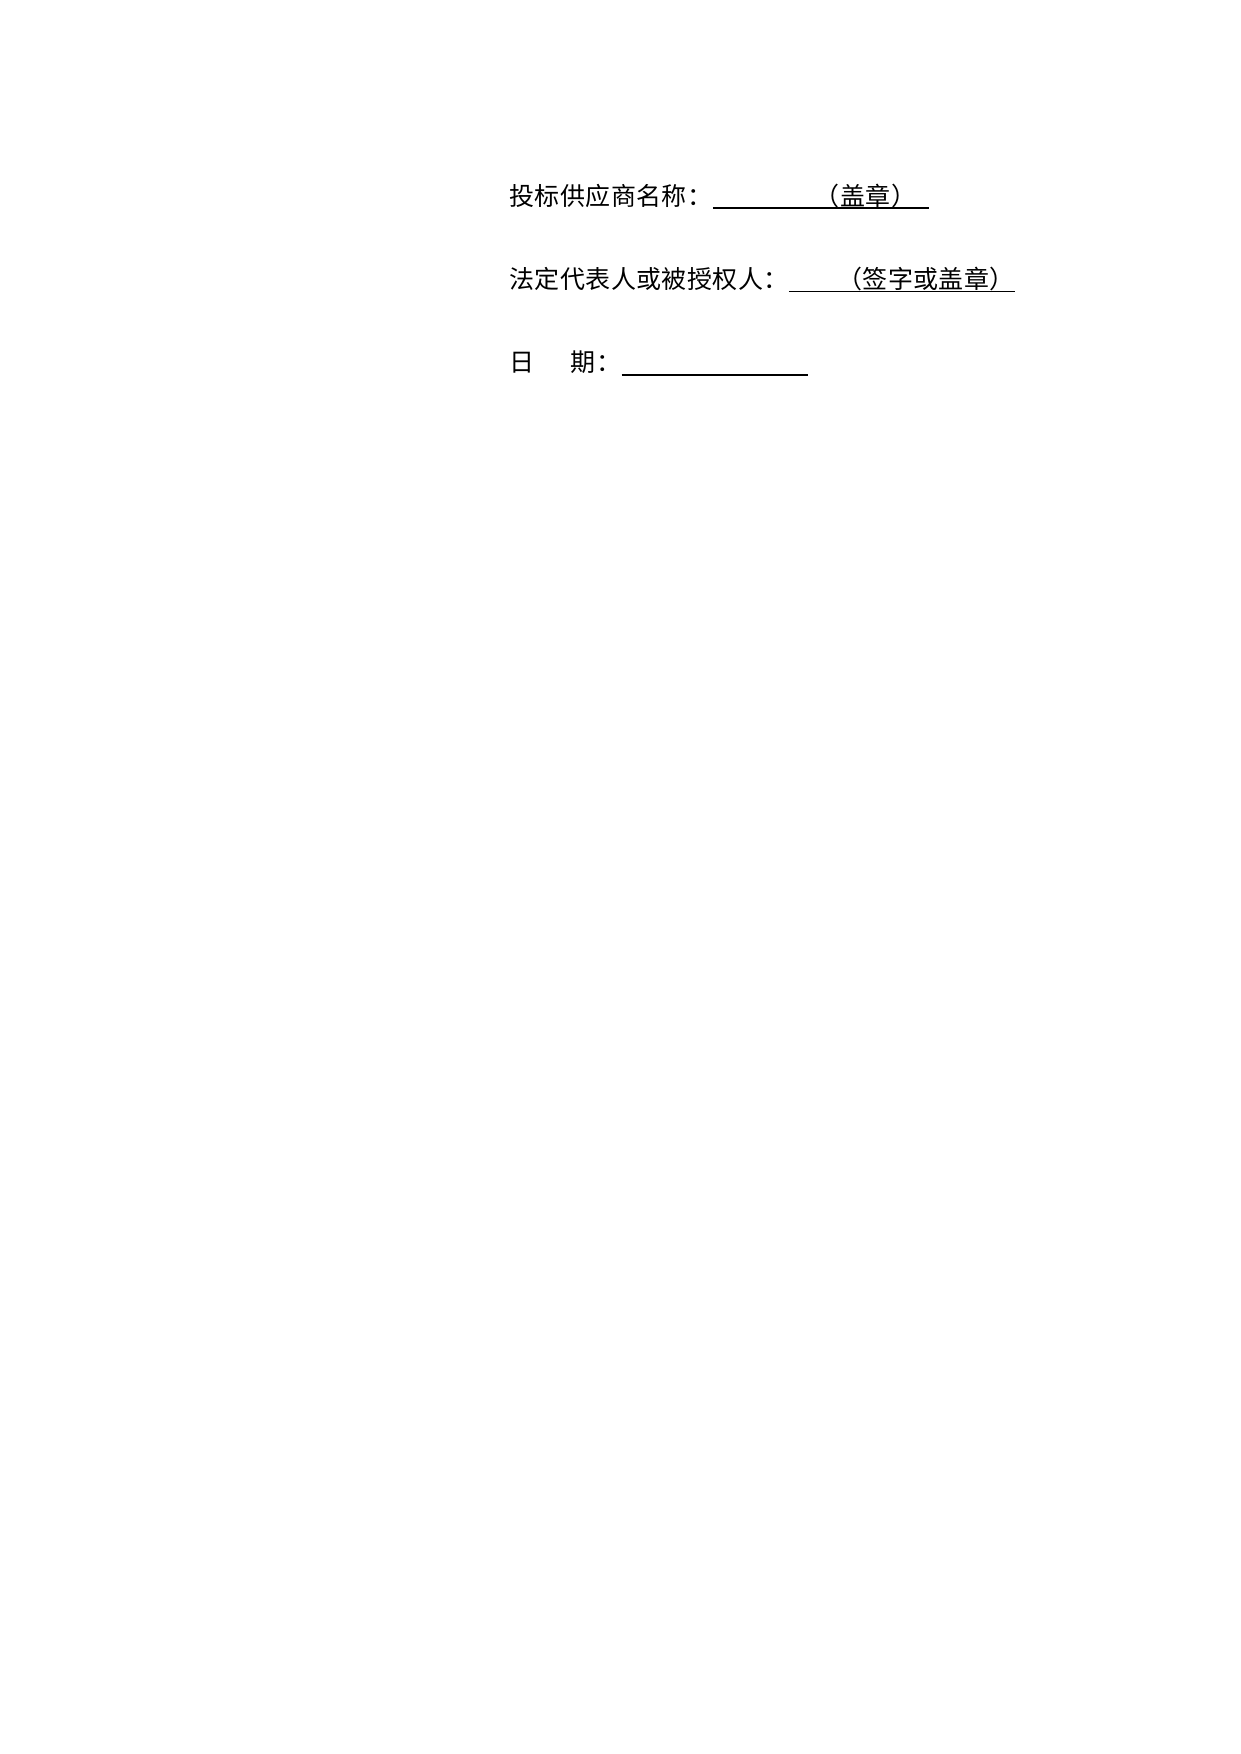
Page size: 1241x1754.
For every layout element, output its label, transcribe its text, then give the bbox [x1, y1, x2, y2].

text 投标供应商名称： （盖章） [148, 162, 1093, 227]
text 法定代表人或被授权人： （签字或盖章） [148, 245, 1093, 310]
text 日 期： [148, 328, 1093, 393]
